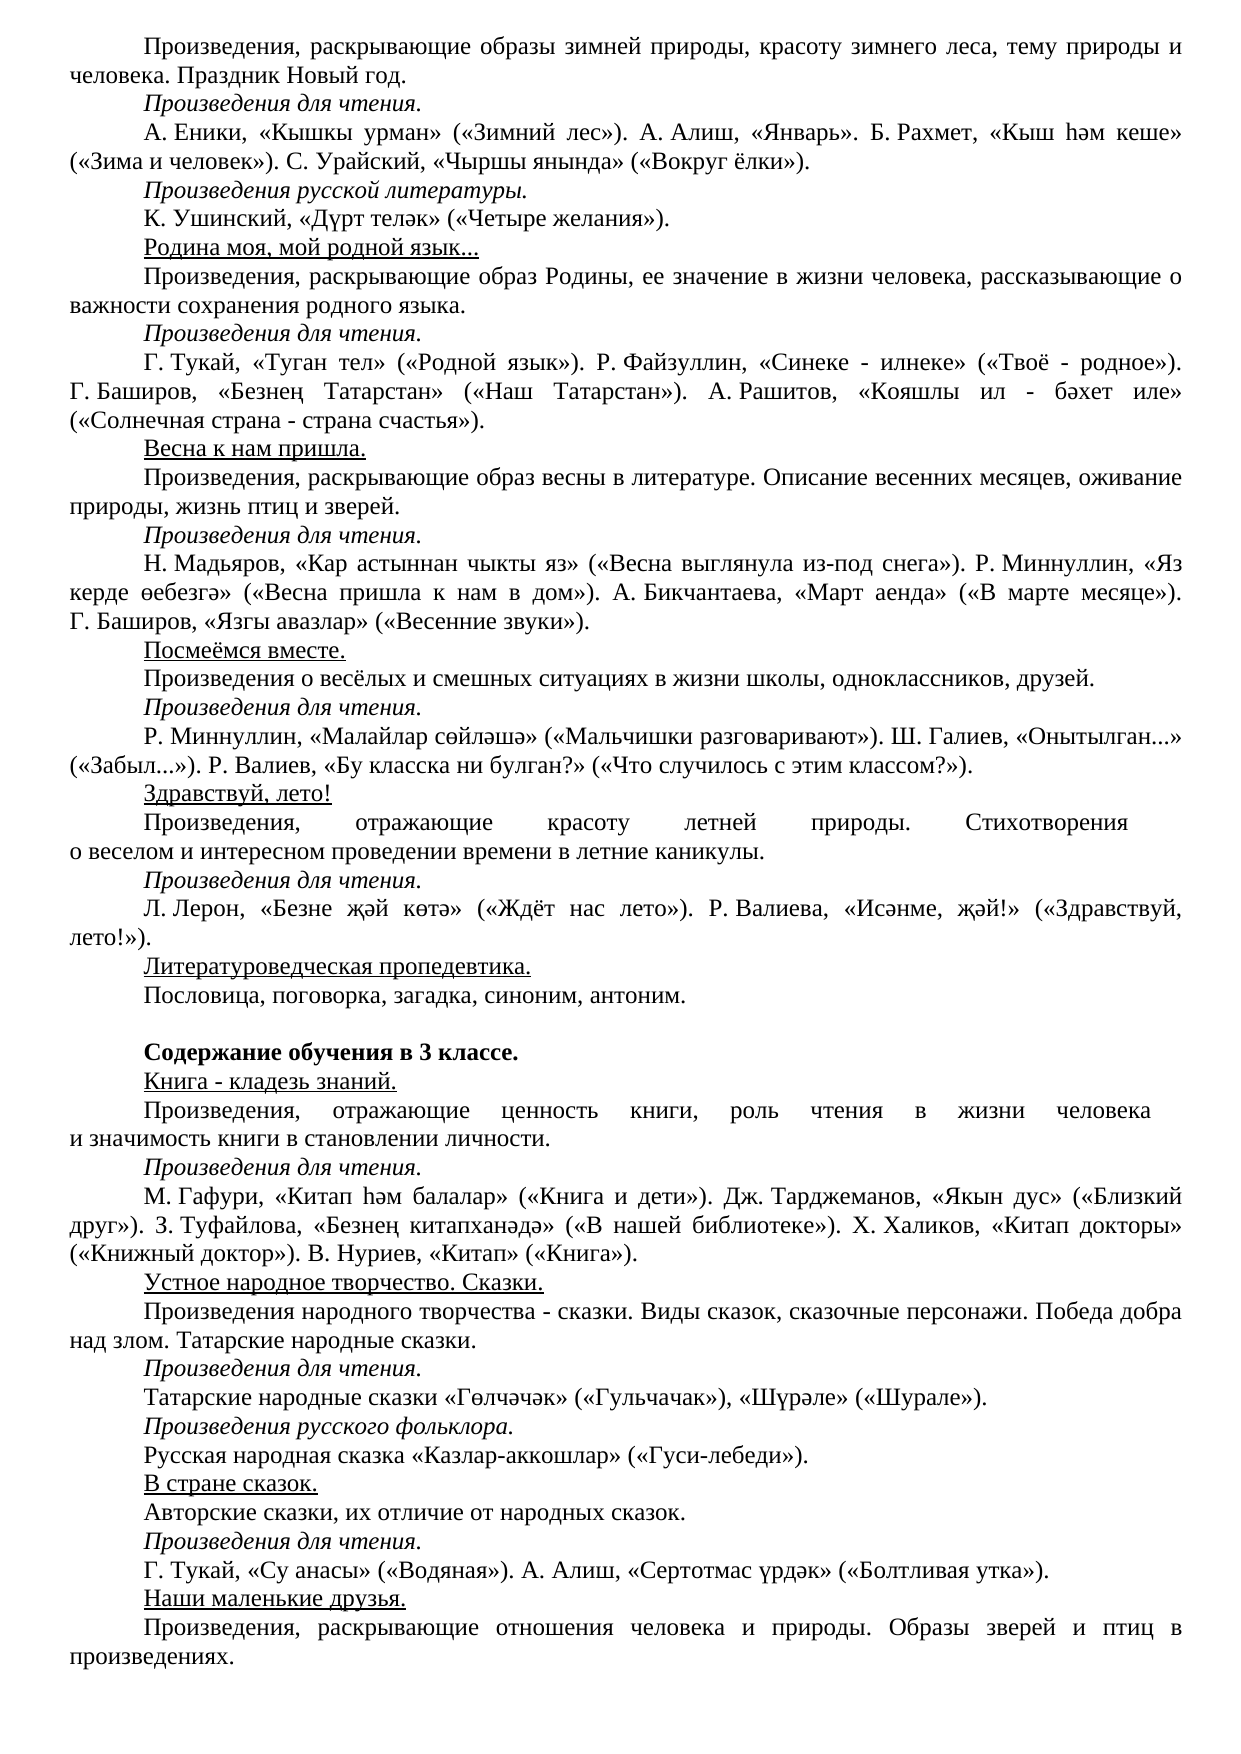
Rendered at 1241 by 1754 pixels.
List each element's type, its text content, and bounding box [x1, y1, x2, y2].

text Н. Мадьяров, «Кар астыннан чыкты яз» («Весна выглянула из-под снега»). Р. Миннуллин, «Яз керде өебезгә» («Весна пришла к нам в дом»). А. Бикчантаева, «Март аенда» («В марте месяце»). Г. Баширов, «Язгы авазлар» («Весенние звуки»). [69, 548, 1182, 635]
text Родина моя, мой родной язык... [69, 232, 1182, 261]
text Татарские народные сказки «Гөлчәчәк» («Гульчачак»), «Шүрәле» («Шурале»). [69, 1382, 1182, 1411]
text Л. Лерон, «Безне җәй көтә» («Ждёт нас лето»). Р. Валиева, «Исәнме, җәй!» («Здравствуй, лето!»). [69, 893, 1182, 951]
text Г. Тукай, «Туган тел» («Родной язык»). Р. Файзуллин, «Синеке - илнеке» («Твоё - родное»). Г. Баширов, «Безнең Татарстан» («Наш Татарстан»). А. Рашитов, «Кояшлы ил - бәхет иле» («Солнечная страна - страна счастья»). [69, 347, 1182, 433]
text Устное народное творчество. Сказки. [69, 1267, 1182, 1296]
text Произведения русского фольклора. [69, 1411, 1182, 1440]
text Книга - кладезь знаний. [69, 1066, 1182, 1095]
text Произведения для чтения. [69, 1353, 1182, 1382]
text Произведения, отражающие красоту летней природы. Стихотворения о веселом и интересном проведении времени в летние каникулы. [69, 807, 1182, 865]
text Пословица, поговорка, загадка, синоним, антоним. [69, 980, 1182, 1008]
text Посмеёмся вместе. [69, 635, 1182, 663]
text Весна к нам пришла. [69, 433, 1182, 462]
text В стране сказок. [69, 1468, 1182, 1497]
text Произведения русской литературы. [69, 175, 1182, 203]
text Произведения для чтения. [69, 318, 1182, 347]
text Произведения о весёлых и смешных ситуациях в жизни школы, одноклассников, друзей. [69, 663, 1182, 692]
text Произведения для чтения. [69, 1526, 1182, 1555]
text Авторские сказки, их отличие от народных сказок. [69, 1497, 1182, 1526]
text Произведения, раскрывающие образ весны в литературе. Описание весенних месяцев, оживание природы, жизнь птиц и зверей. [69, 462, 1182, 520]
text Г. Тукай, «Су анасы» («Водяная»). А. Алиш, «Сертотмас үрдәк» («Болтливая утка»). [69, 1555, 1182, 1583]
text Произведения для чтения. [69, 88, 1182, 117]
text Русская народная сказка «Казлар-аккошлар» («Гуси-лебеди»). [69, 1440, 1182, 1468]
text Произведения, отражающие ценность книги, роль чтения в жизни человека и значимость книги в становлении личности. [69, 1095, 1182, 1152]
text Литературоведческая пропедевтика. [69, 951, 1182, 980]
text Произведения, раскрывающие образ Родины, ее значение в жизни человека, рассказывающие о важности сохранения родного языка. [69, 261, 1182, 318]
text Произведения для чтения. [69, 692, 1182, 721]
text Наши маленькие друзья. [69, 1583, 1182, 1612]
text Произведения для чтения. [69, 1152, 1182, 1181]
text Произведения, раскрывающие отношения человека и природы. Образы зверей и птиц в произведениях. [69, 1612, 1182, 1670]
text Произведения народного творчества - сказки. Виды сказок, сказочные персонажи. Победа добра над злом. Татарские народные сказки. [69, 1296, 1182, 1353]
text Р. Миннуллин, «Малайлар сөйләшә» («Мальчишки разговаривают»). Ш. Галиев, «Онытылган...» («Забыл...»). Р. Валиев, «Бу класска ни булган?» («Что случилось с этим классом?»). [69, 721, 1182, 778]
text Произведения для чтения. [69, 865, 1182, 893]
text Произведения, раскрывающие образы зимней природы, красоту зимнего леса, тему природы и человека. Праздник Новый год. [69, 31, 1182, 88]
text М. Гафури, «Китап һәм балалар» («Книга и дети»). Дж. Тарджеманов, «Якын дус» («Близкий друг»). З. Туфайлова, «Безнең китапханәдә» («В нашей библиотеке»). Х. Халиков, «Китап докторы» («Книжный доктор»). В. Нуриев, «Китап» («Книга»). [69, 1181, 1182, 1267]
text К. Ушинский, «Дүрт теләк» («Четыре желания»). [69, 203, 1182, 232]
text Здравствуй, лето! [69, 778, 1182, 807]
text Произведения для чтения. [69, 520, 1182, 548]
text А. Еники, «Кышкы урман» («Зимний лес»). А. Алиш, «Январь». Б. Рахмет, «Кыш һәм кеше» («Зима и человек»). С. Урайский, «Чыршы янында» («Вокруг ёлки»). [69, 117, 1182, 175]
text Содержание обучения в 3 классе. [69, 1037, 1182, 1066]
